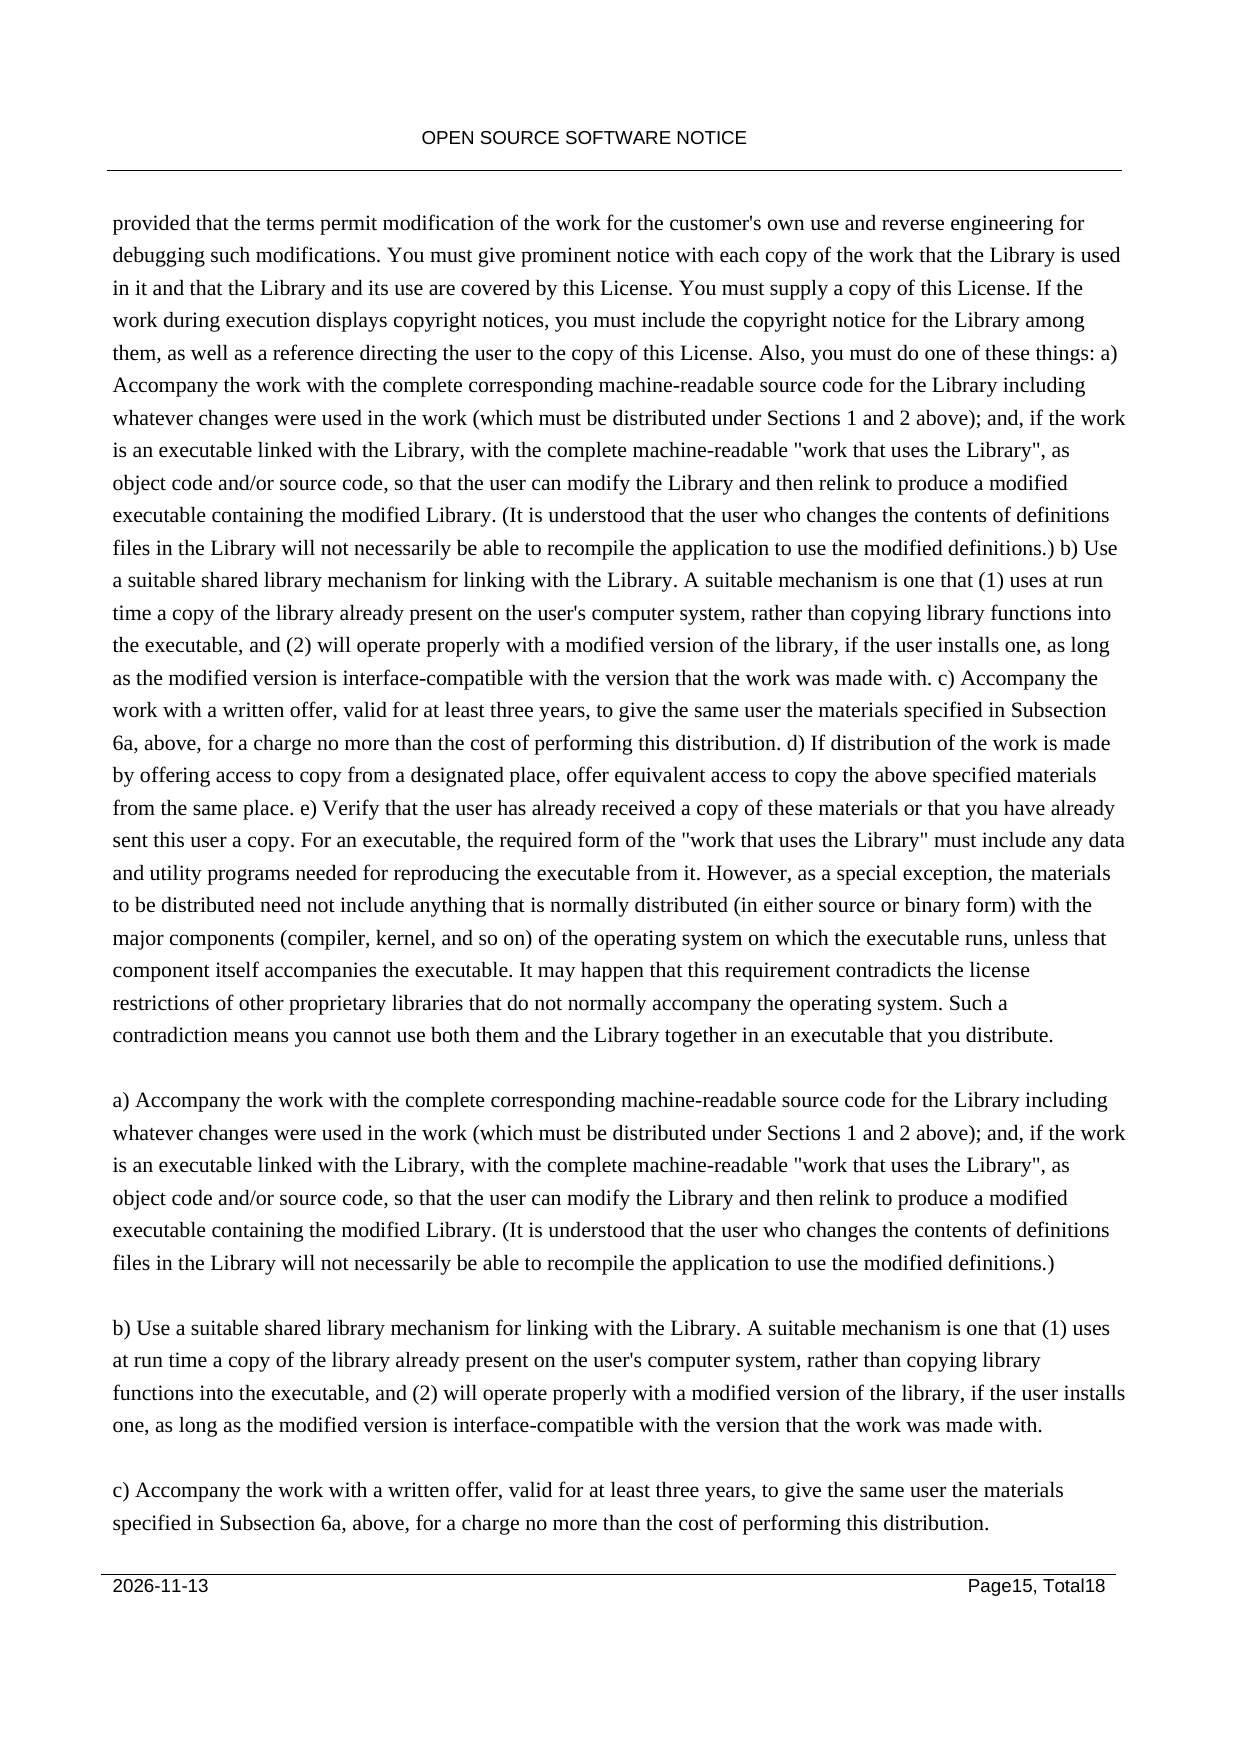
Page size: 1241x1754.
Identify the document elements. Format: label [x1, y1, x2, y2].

text [112, 206, 1128, 1539]
